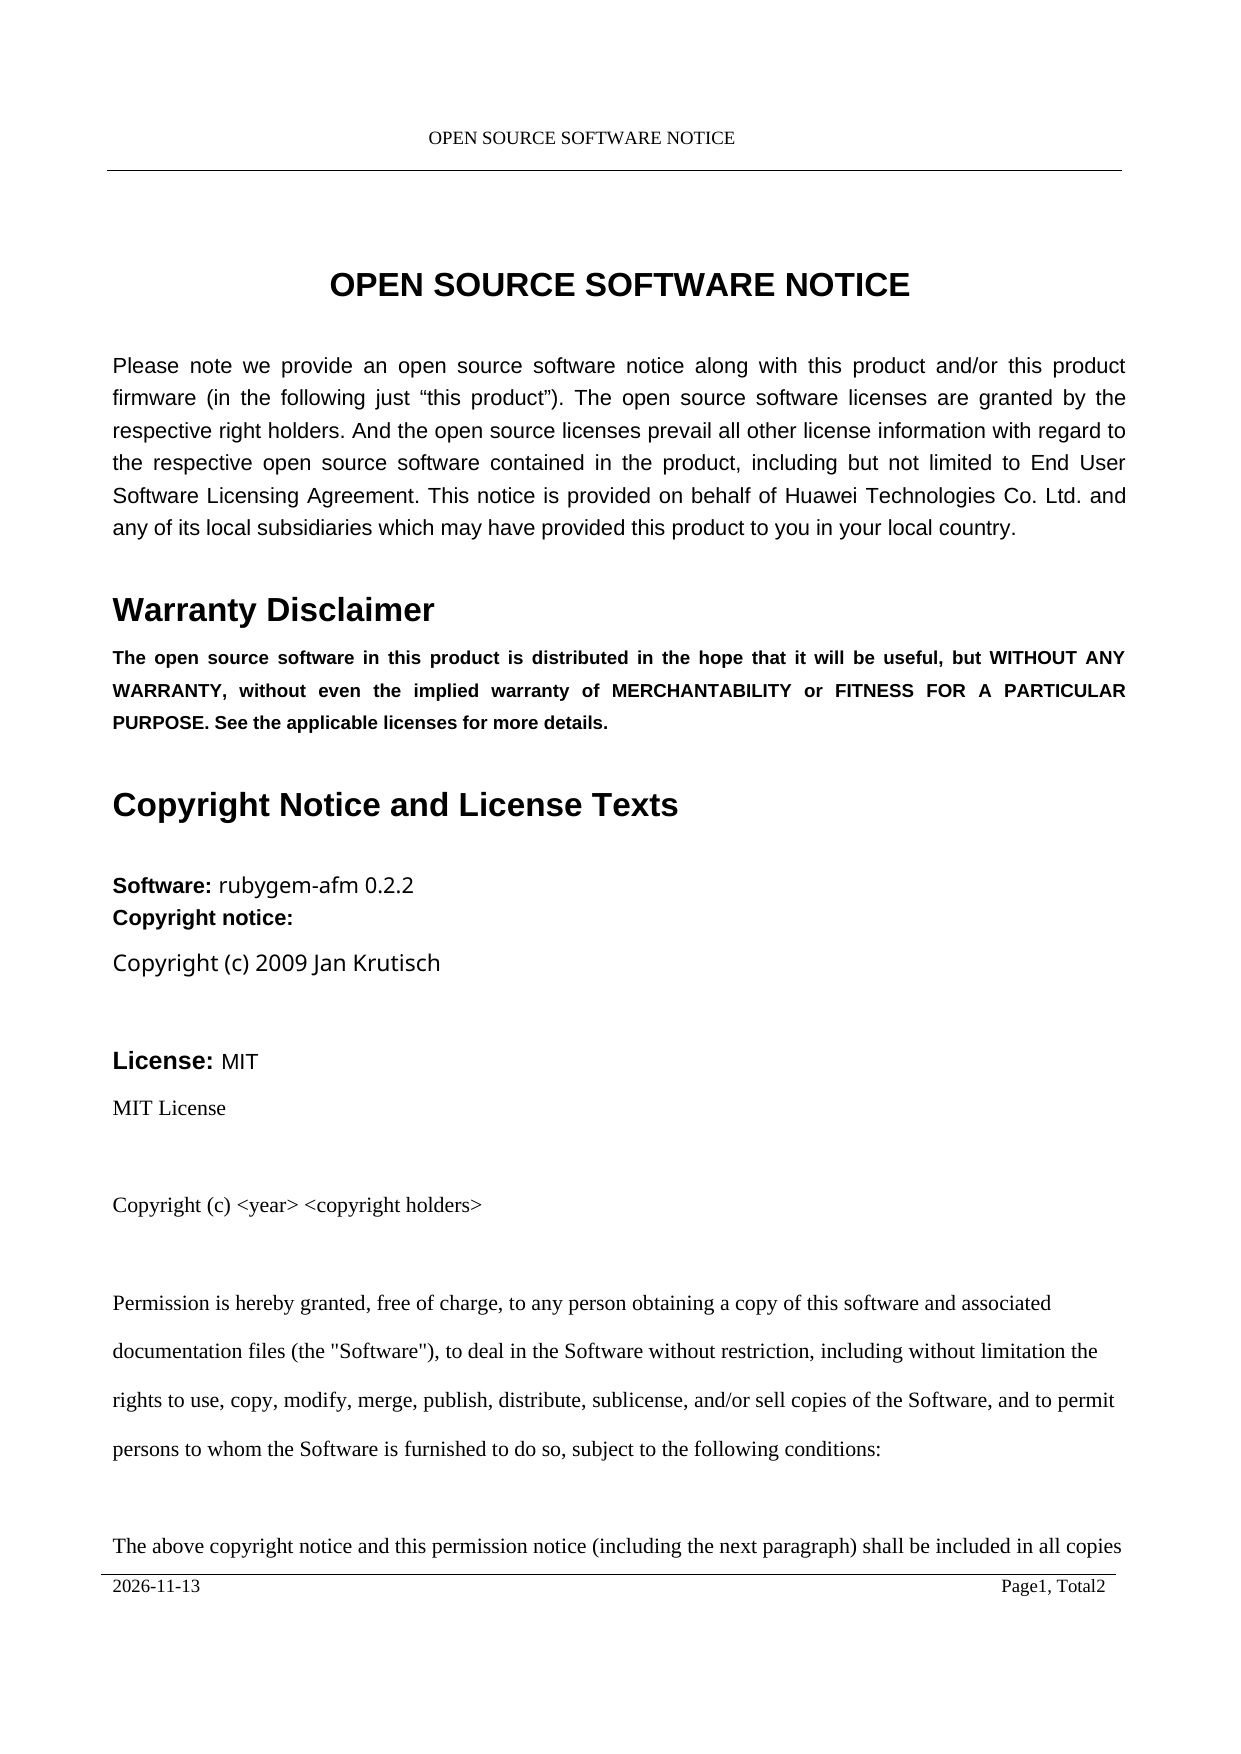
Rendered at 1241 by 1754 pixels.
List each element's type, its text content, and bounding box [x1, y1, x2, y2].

text Please note we provide an open source software notice along with this product and/or this product firmware (in the following just “this product”). The open source software licenses are granted by the respective right holders. And the open source licenses prevail all other license information with regard to the respective open source software contained in the product, including but not limited to End User Software Licensing Agreement. This notice is provided on behalf of Huawei Technologies Co. Ltd. and any of its local subsidiaries which may have provided this product to you in your local country. [112, 349, 1128, 544]
text Copyright notice: [112, 901, 1128, 934]
text Copyright Notice and License Texts [112, 771, 1128, 836]
text Warranty Disclaimer [112, 576, 1128, 641]
text The open source software in this product is distributed in the hope that it will be useful, but WITHOUT ANY WARRANTY, without even the implied warranty of MERCHANTABILITY or FITNESS FOR A PARTICULAR PURPOSE. See the applicable licenses for more details. [112, 641, 1128, 739]
text OPEN SOURCE SOFTWARE NOTICE [112, 251, 1128, 316]
text Software: rubygem-afm 0.2.2 [112, 869, 1128, 901]
text License: MIT [112, 1044, 1128, 1077]
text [112, 1091, 1128, 1562]
text Copyright (c) 2009 Jan Krutisch [112, 947, 1128, 1028]
